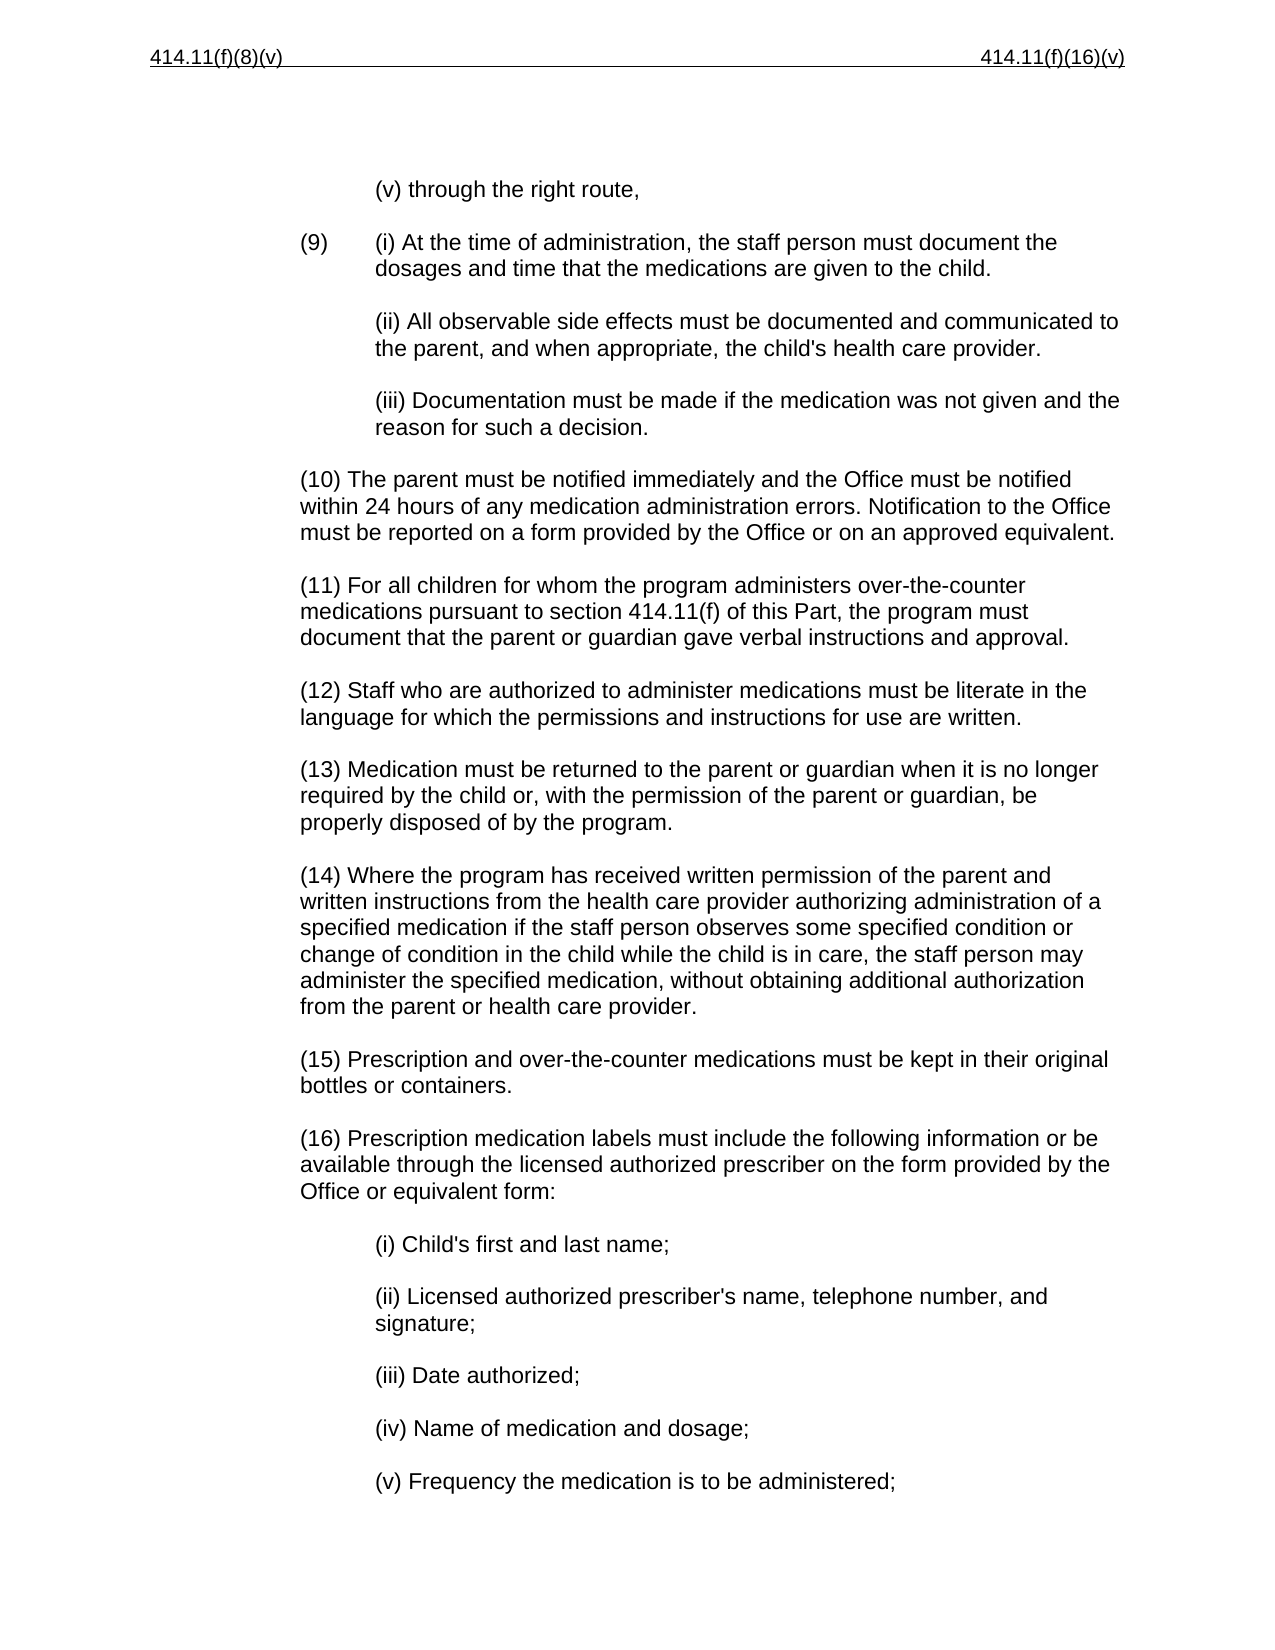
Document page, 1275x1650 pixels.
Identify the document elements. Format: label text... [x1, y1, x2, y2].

text (iii) Date authorized; [375, 1362, 1125, 1389]
text (ii) Licensed authorized prescriber's name, telephone number, and signature; [375, 1283, 1125, 1336]
text (v) through the right route, [375, 176, 1125, 203]
text (i) Child's first and last name; [375, 1231, 1125, 1257]
text (ii) All observable side effects must be documented and communicated to the parent, and when appropriate, the child's health care provider. [375, 308, 1125, 361]
text (v) Frequency the medication is to be administered; [375, 1468, 1125, 1494]
text (11) For all children for whom the program administers over-the-counter medications pursuant to section 414.11(f) of this Part, the program must document that the parent or guardian gave verbal instructions and approval. [300, 572, 1125, 651]
text (iv) Name of medication and dosage; [375, 1415, 1125, 1441]
text (12) Staff who are authorized to administer medications must be literate in the language for which the permissions and instructions for use are written. [300, 677, 1125, 730]
text (iii) Documentation must be made if the medication was not given and the reason for such a decision. [375, 387, 1125, 440]
text (16) Prescription medication labels must include the following information or be available through the licensed authorized prescriber on the form provided by the Office or equivalent form: [300, 1125, 1125, 1204]
text (13) Medication must be returned to the parent or guardian when it is no longer required by the child or, with the permission of the parent or guardian, be properly disposed of by the program. [300, 756, 1125, 835]
text (14) Where the program has received written permission of the parent and written instructions from the health care provider authorizing administration of a specified medication if the staff person observes some specified condition or change of condition in the child while the child is in care, the staff person may administer the specified medication, without obtaining additional authorization from the parent or health care provider. [300, 862, 1125, 1020]
text (15) Prescription and over-the-counter medications must be kept in their original bottles or containers. [300, 1046, 1125, 1099]
text (9) (i) At the time of administration, the staff person must document the dosages and time that the medications are given to the child. [300, 229, 1125, 282]
text (10) The parent must be notified immediately and the Office must be notified within 24 hours of any medication administration errors. Notification to the Office must be reported on a form provided by the Office or on an approved equivalent. [300, 466, 1125, 545]
